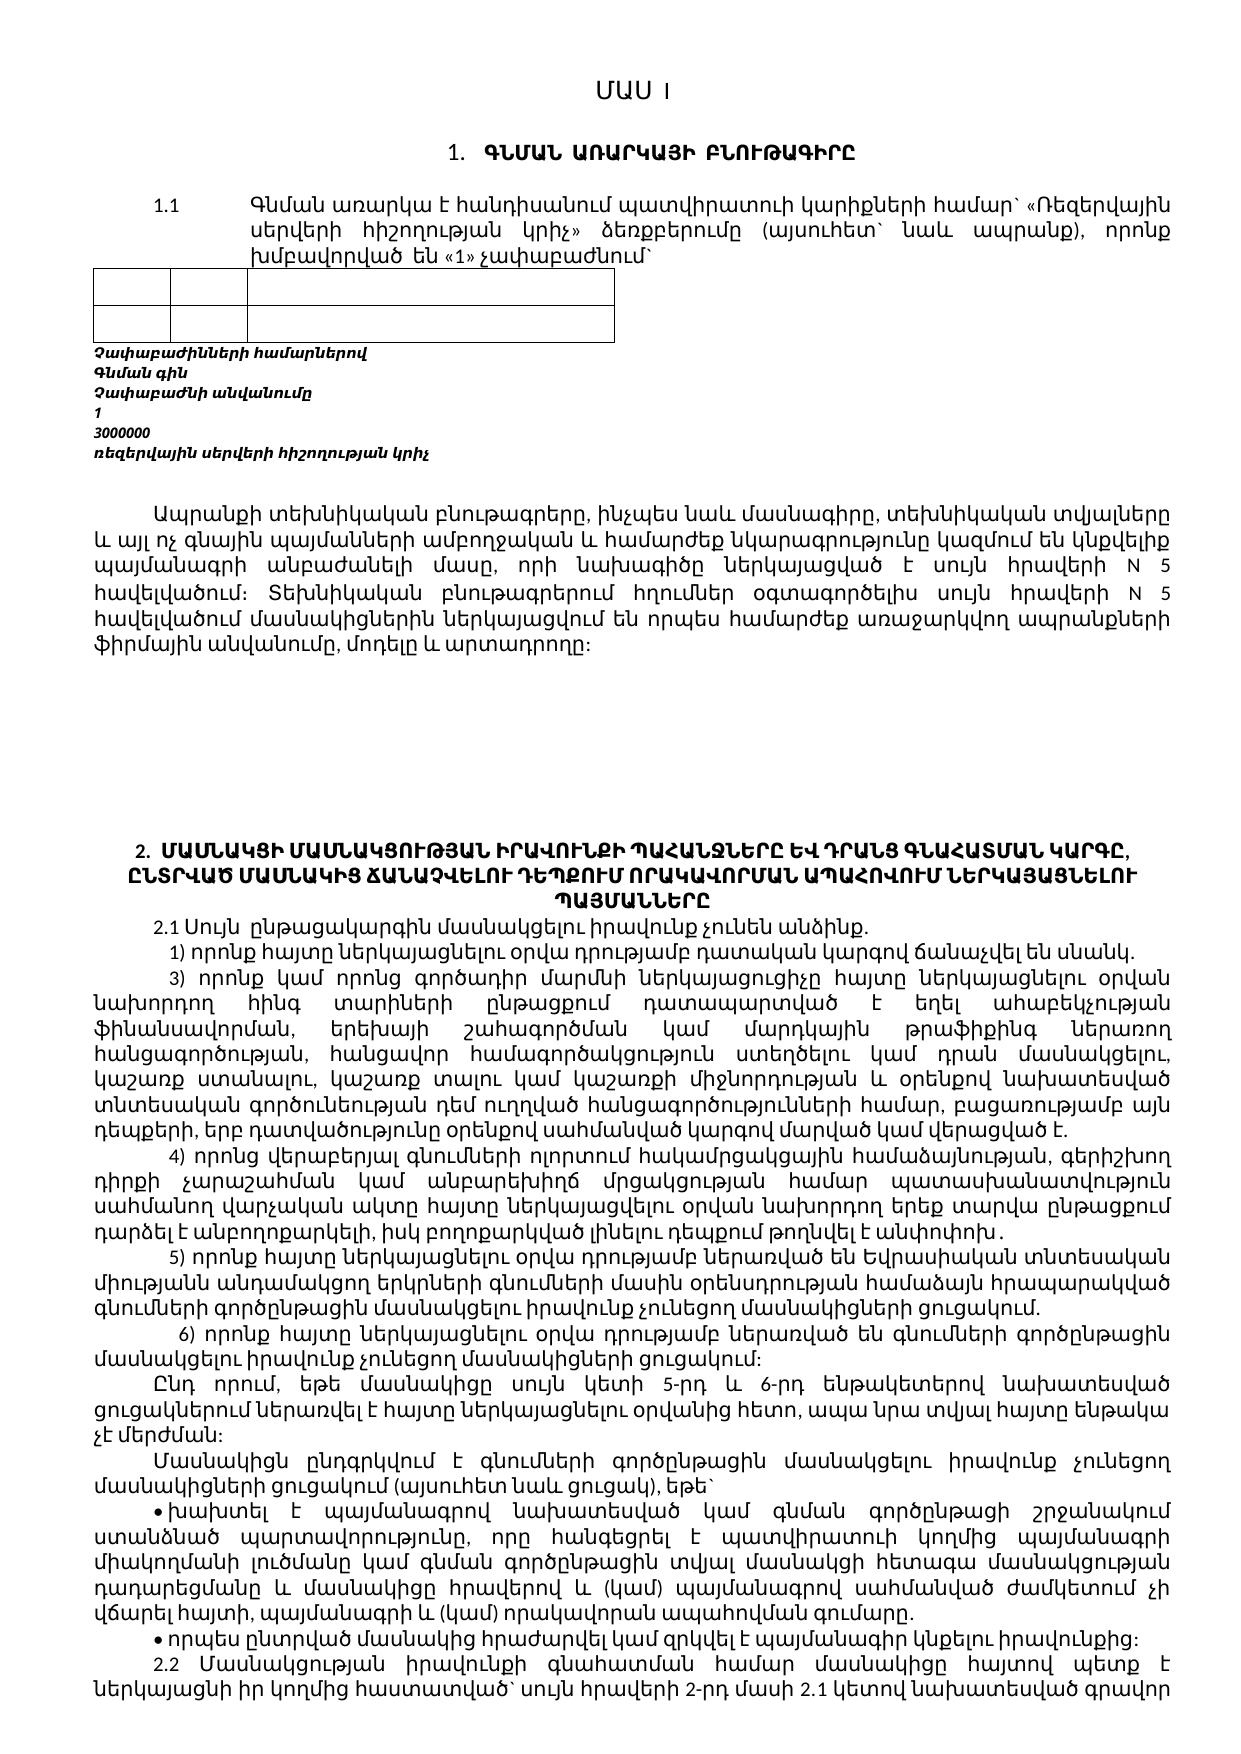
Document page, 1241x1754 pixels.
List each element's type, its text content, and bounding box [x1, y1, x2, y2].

text 6) որոնք հայտը ներկայացնելու օրվա դրությամբ ներառված են գնումների գործընթացին մասնակցելու իրավունք չունեցող մասնակիցների ցուցակում: [94, 1321, 1171, 1372]
list ԳՆՄԱՆ ԱՌԱՐԿԱՅԻ ԲՆՈՒԹԱԳԻՐԸ [131, 136, 1171, 167]
text 1) որոնք հայտը ներկայացնելու օրվա դրությամբ դատական կարգով ճանաչվել են սնանկ. [94, 939, 1171, 965]
text Ապրանքի տեխնիկական բնութագրերը, ինչպես նաև մասնագիրը, տեխնիկական տվյալները և այլ ոչ գնային պայմանների ամբողջական և համարժեք նկարագրությունը կազմում են կնքվելիք պայմանագրի անբաժանելի մասը, որի նախագիծը ներկայացված է սույն հրավերի N 5 հավելվածում։ Տեխնիկական բնութագրերում հղումներ օգտագործելիս սույն հրավերի N 5 հավելվածում մասնակիցներին ներկայացվում են որպես համարժեք առաջարկվող ապրանքների ֆիրմային անվանումը, մոդելը և արտադրողը: [94, 501, 1171, 657]
text Մասնակիցն ընդգրկվում է գնումների գործընթացին մասնակցելու իրավունք չունեցող մասնակիցների ցուցակում (այսուհետ նաև ցուցակ), եթե` [94, 1448, 1171, 1499]
text 3) որոնք կամ որոնց գործադիր մարմնի ներկայացուցիչը հայտը ներկայացնելու օրվան նախորդող հինգ տարիների ընթացքում դատապարտված է եղել ահաբեկչության ֆինանսավորման, երեխայի շահագործման կամ մարդկային թրաֆիքինգ ներառող հանցագործության, հանցավոր համագործակցություն ստեղծելու կամ դրան մասնակցելու, կաշառք ստանալու, կաշառք տալու կամ կաշառքի միջնորդության և օրենքով նախատեսված տնտեսական գործունեության դեմ ուղղված հանցագործությունների համար, բացառությամբ այն դեպքերի, երբ դատվածությունը օրենքով սահմանված կարգով մարված կամ վերացված է. [94, 965, 1171, 1143]
text ՄԱՍ I [94, 75, 1171, 106]
subtitle Գնման առարկա է հանդիսանում պատվիրատուի կարիքների համար` «Ռեզերվային սերվերի հիշողության կրիչ» ձեռքբերումը (այսուհետ` նաև ապրանք), որոնք խմբավորված են «1» չափաբաժնում` [153, 192, 1171, 268]
text • խախտել է պայմանագրով նախատեսված կամ գնման գործընթացի շրջանակում ստանձնած պարտավորությունը, որը հանգեցրել է պատվիրատուի կողմից պայմանագրի միակողմանի լուծմանը կամ գնման գործընթացին տվյալ մասնակցի հետագա մասնակցության դադարեցմանը և մասնակիցը հրավերով և (կամ) պայմանագրով սահմանված ժամկետում չի վճարել հայտի, պայմանագրի և (կամ) որակավորան ապահովման գումարը. [94, 1499, 1171, 1626]
text 2.1 Սույն ընթացակարգին մասնակցելու իրավունք չունեն անձինք. [94, 914, 1171, 939]
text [94, 1651, 1171, 1702]
text 5) որոնք հայտը ներկայացնելու օրվա դրությամբ ներառված են Եվրասիական տնտեսական միությանն անդամակցող երկրների գնումների մասին օրենսդրության համաձայն հրապարակված գնումների գործընթացին մասնակցելու իրավունք չունեցող մասնակիցների ցուցակում. [94, 1244, 1171, 1321]
text 4) որոնց վերաբերյալ գնումների ոլորտում հակամրցակցային համաձայնության, գերիշխող դիրքի չարաշահման կամ անբարեխիղճ մրցակցության համար պատասխանատվություն սահմանող վարչական ակտը հայտը ներկայացվելու օրվան նախորդող երեք տարվա ընթացքում դարձել է անբողոքարկելի, իսկ բողոքարկված լինելու դեպքում թողնվել է անփոփոխ․ [94, 1143, 1171, 1244]
text • որպես ընտրված մասնակից հրաժարվել կամ զրկվել է պայմանագիր կնքելու իրավունքից: [94, 1626, 1171, 1651]
text 2. ՄԱՍՆԱԿՑԻ ՄԱՍՆԱԿՑՈՒԹՅԱՆ ԻՐԱՎՈՒՆՔԻ ՊԱՀԱՆՋՆԵՐԸ ԵՎ ԴՐԱՆՑ ԳՆԱՀԱՏՄԱՆ ԿԱՐԳԸ, ԸՆՏՐՎԱԾ ՄԱՍՆԱԿԻՑ ՃԱՆԱՉՎԵԼՈՒ ԴԵՊՔՈՒՄ ՈՐԱԿԱՎՈՐՄԱՆ ԱՊԱՀՈՎՈՒՄ ՆԵՐԿԱՅԱՑՆԵԼՈՒ ՊԱՅՄԱՆՆԵՐԸ [94, 838, 1171, 914]
text Ընդ որում, եթե մասնակիցը սույն կետի 5-րդ և 6-րդ ենթակետերով նախատեսված ցուցակներում ներառվել է հայտը ներկայացնելու օրվանից հետո, ապա նրա տվյալ հայտը ենթակա չէ մերժման: [94, 1372, 1171, 1448]
